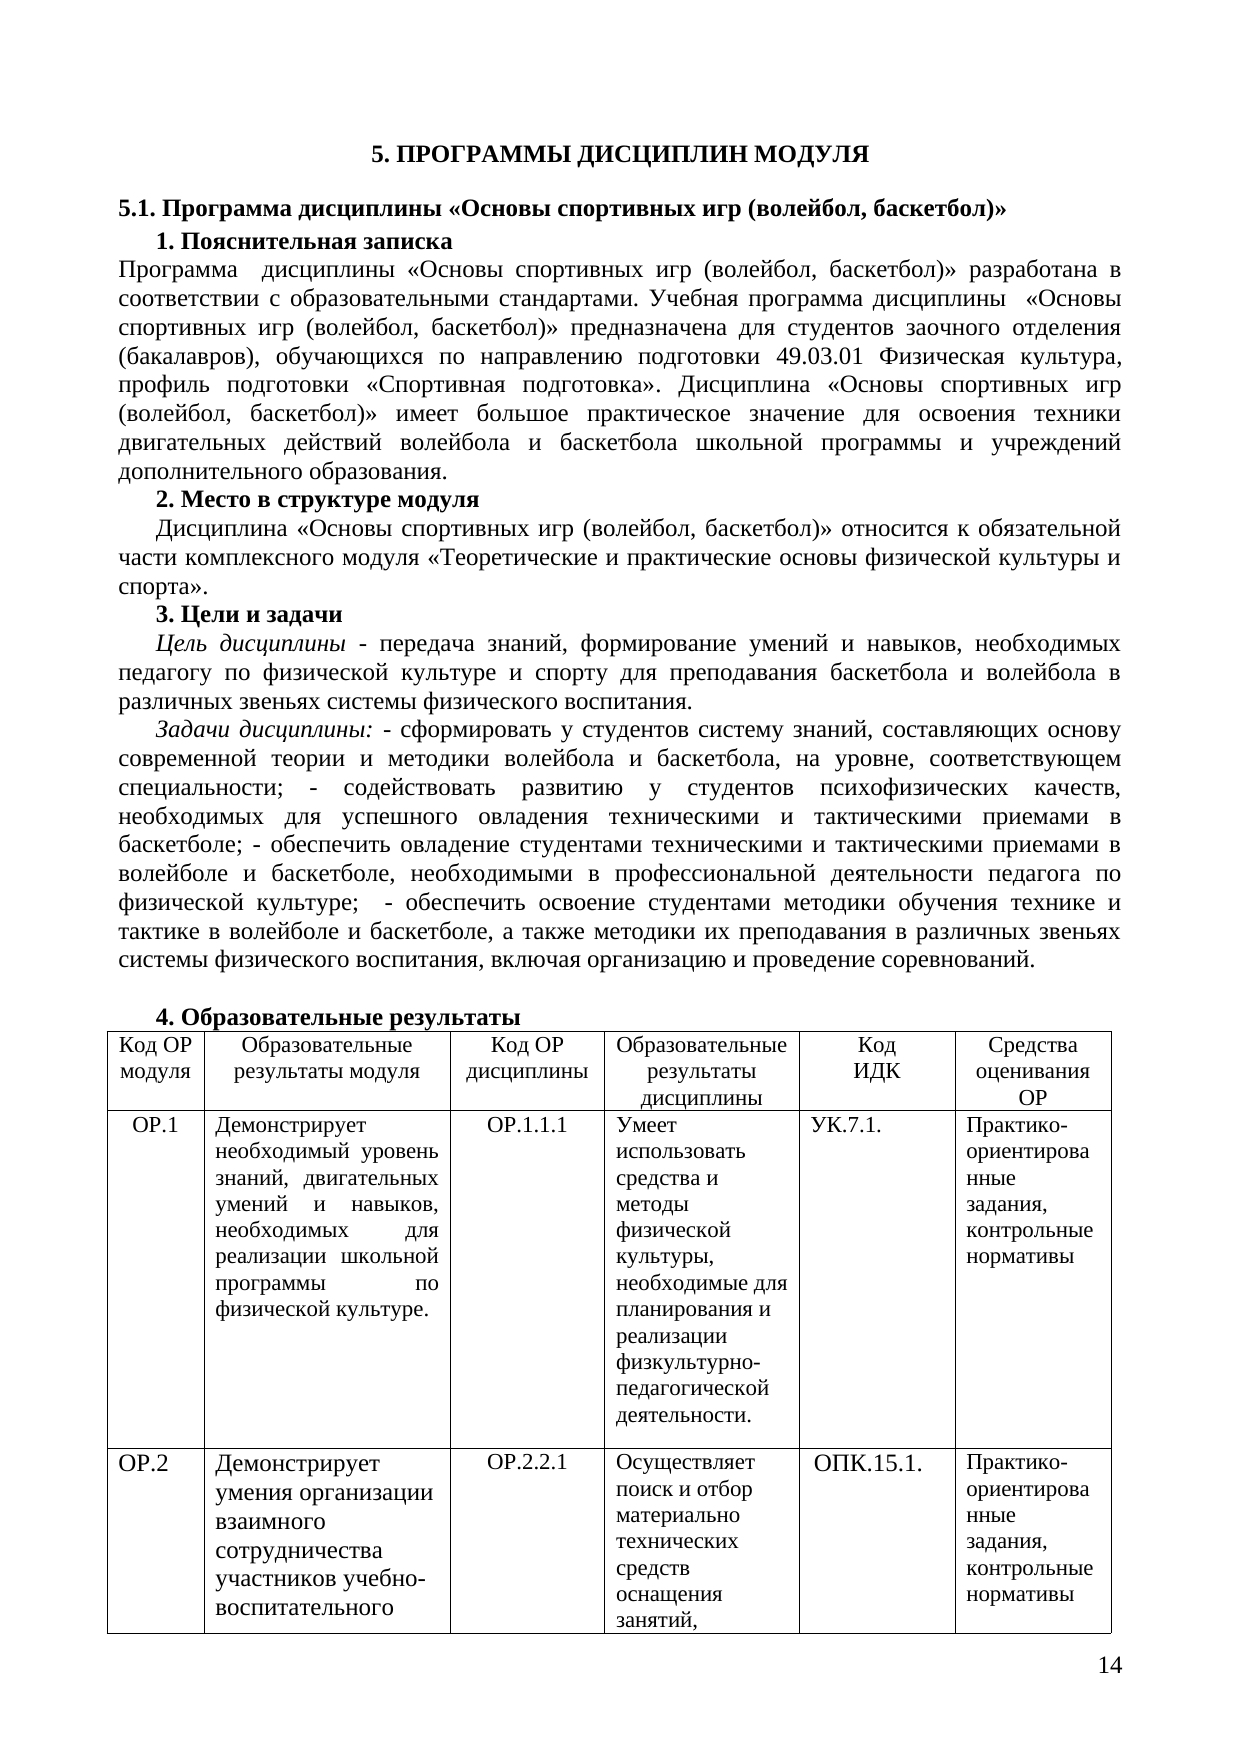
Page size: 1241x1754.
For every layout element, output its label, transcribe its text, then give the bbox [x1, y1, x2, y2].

table_cell ОР.2.2.1 [451, 1449, 604, 1633]
table_cell ОР.2 [108, 1449, 204, 1633]
subtitle 2. Место в структуре модуля [118, 484, 1122, 513]
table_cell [605, 1449, 799, 1633]
table_cell УК.7.1. [800, 1111, 955, 1448]
table_cell ОПК.15.1. [800, 1449, 955, 1633]
table_header Средства оценивания ОР [956, 1032, 1111, 1110]
table_header Образовательные результаты дисциплины [605, 1032, 799, 1110]
table_cell Умеет использовать средства и методы физической культуры, необходимые для планирования и реализации физкультурно-педагогической деятельности. [605, 1111, 799, 1448]
table_header Код ИДК [800, 1032, 955, 1110]
table_cell ОР.1.1.1 [451, 1111, 604, 1448]
subtitle 3. Цели и задачи [118, 599, 1122, 628]
table_header Код ОР модуля [108, 1032, 204, 1110]
table_cell Практико-ориентированные задания, контрольные нормативы [956, 1111, 1111, 1448]
table_header Код ОР дисциплины [451, 1032, 604, 1110]
subtitle 4. Образовательные результаты [118, 1002, 1122, 1031]
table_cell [205, 1449, 450, 1633]
text Задачи дисциплины: - сформировать у студентов систему знаний, составляющих основу современной теории и методики волейбола и баскетбола, на уровне, соответствующем специальности; - содействовать развитию у студентов психофизических качеств, необходимых для успешного овладения техническими и тактическими приемами в баскетболе; - обеспечить овладение студентами техническими и тактическими приемами в волейболе и баскетболе, необходимыми в профессиональной деятельности педагога по физической культуре; - обеспечить освоение студентами методики обучения технике и тактике в волейболе и баскетболе, а также методики их преподавания в различных звеньях системы физического воспитания, включая организацию и проведение соревнований. [118, 714, 1122, 973]
text Программа дисциплины «Основы спортивных игр (волейбол, баскетбол)» разработана в соответствии с образовательными стандартами. Учебная программа дисциплины «Основы спортивных игр (волейбол, баскетбол)» предназначена для студентов заочного отделения (бакалавров), обучающихся по направлению подготовки 49.03.01 Физическая культура, профиль подготовки «Спортивная подготовка». Дисциплина «Основы спортивных игр (волейбол, баскетбол)» имеет большое практическое значение для освоения техники двигательных действий волейбола и баскетбола школьной программы и учреждений дополнительного образования. [118, 254, 1122, 484]
table_cell ОР.1 [108, 1111, 204, 1448]
table_header Образовательные результаты модуля [205, 1032, 450, 1110]
subtitle 5.1. Программа дисциплины «Основы спортивных игр (волейбол, баскетбол)» [118, 193, 1122, 221]
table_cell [956, 1449, 1111, 1633]
text Дисциплина «Основы спортивных игр (волейбол, баскетбол)» относится к обязательной части комплексного модуля «Теоретические и практические основы физической культуры и спорта». [118, 513, 1122, 599]
subtitle 1. Пояснительная записка [118, 226, 1122, 254]
table_cell Демонстрирует необходимый уровень знаний, двигательных умений и навыков, необходимых для реализации школьной программы по физической культуре. [205, 1111, 450, 1448]
subtitle 5. ПРОГРАММЫ ДИСЦИПЛИН МОДУЛЯ [118, 139, 1122, 168]
text Цель дисциплины - передача знаний, формирование умений и навыков, необходимых педагогу по физической культуре и спорту для преподавания баскетбола и волейбола в различных звеньях системы физического воспитания. [118, 628, 1122, 714]
